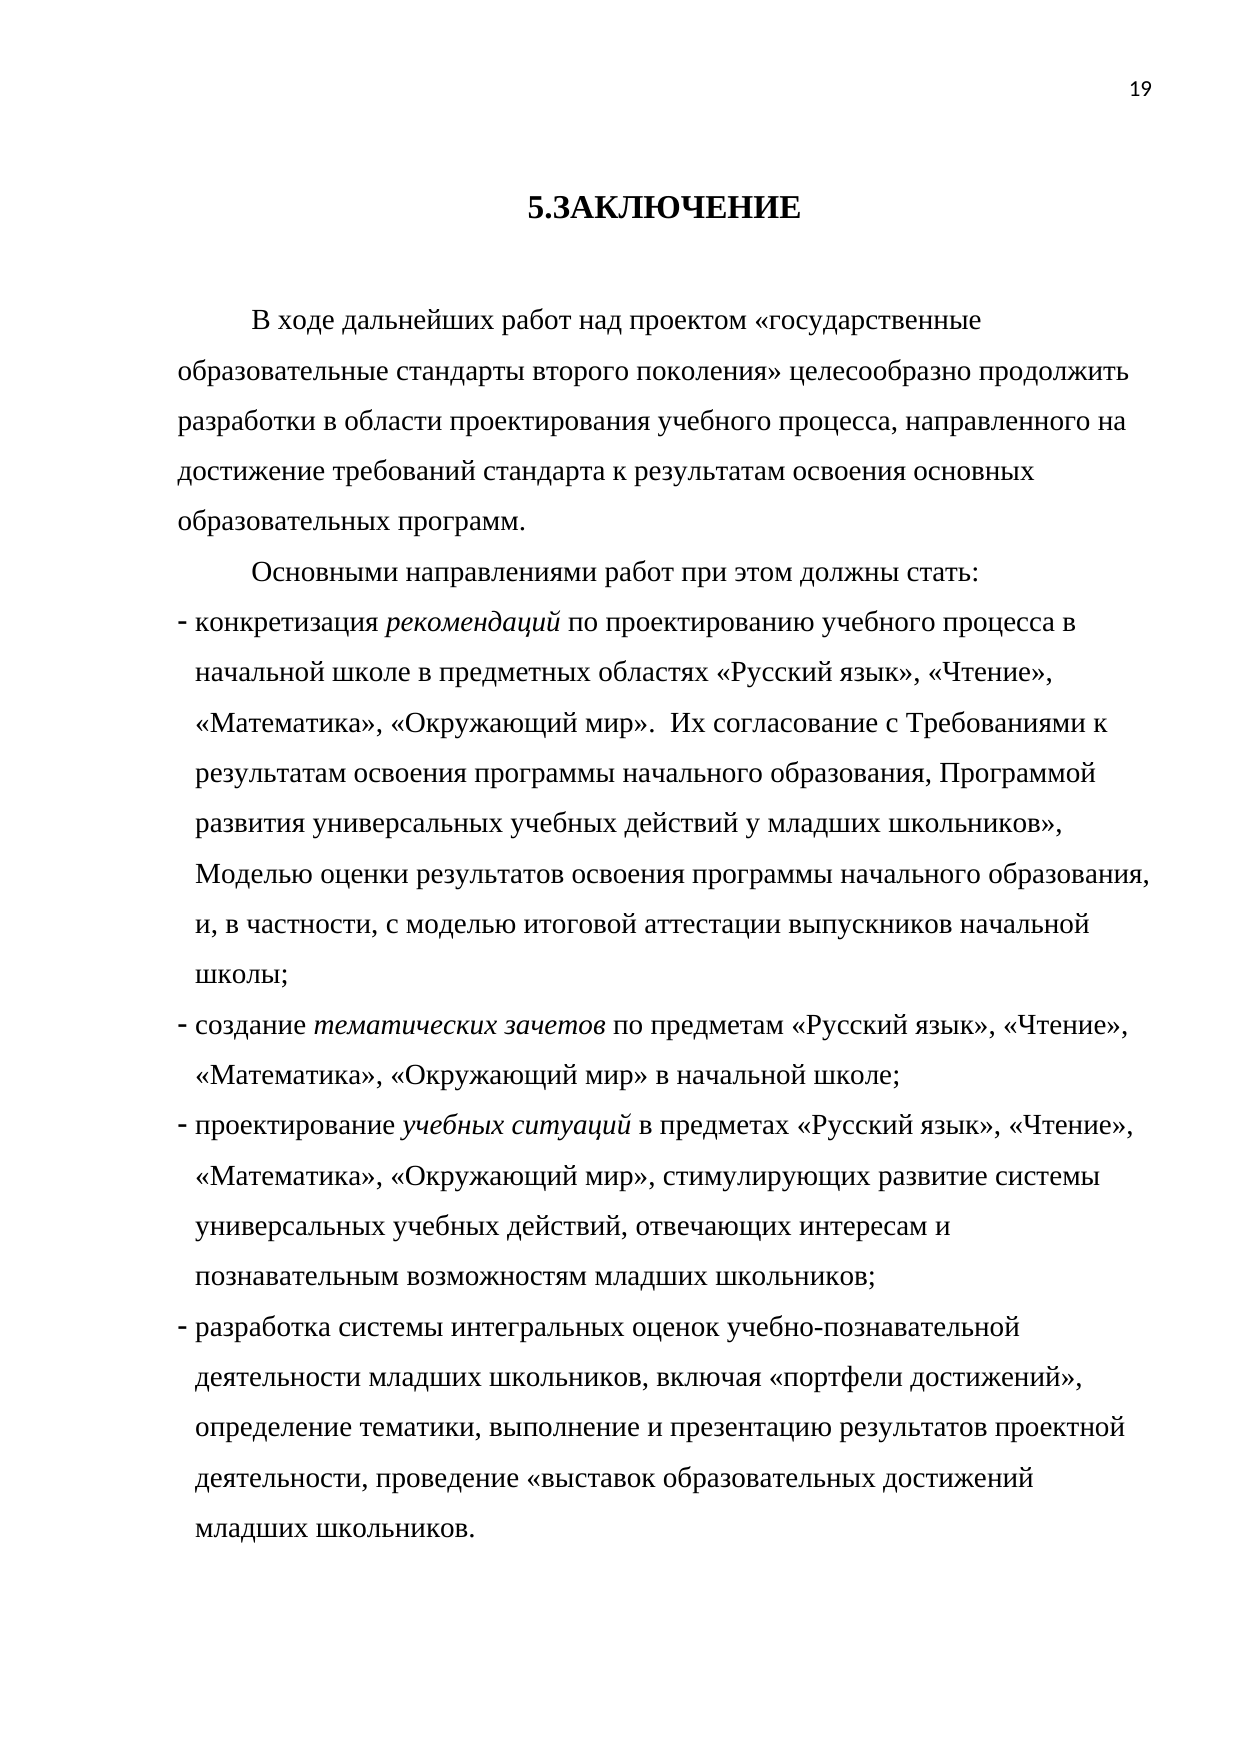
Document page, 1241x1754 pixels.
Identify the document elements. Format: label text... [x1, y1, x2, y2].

text В ходе дальнейших работ над проектом «государственные образовательные стандарты второго поколения» целесообразно продолжить разработки в области проектирования учебного процесса, направленного на достижение требований стандарта к результатам освоения основных образовательных программ. [177, 302, 1152, 537]
list создание тематических зачетов по предметам «Русский язык», «Чтение», «Математика», «Окружающий мир» в начальной школе; [177, 1007, 1152, 1091]
text Основными направлениями работ при этом должны стать: [177, 554, 1152, 587]
list конкретизация рекомендаций по проектированию учебного процесса в начальной школе в предметных областях «Русский язык», «Чтение», «Математика», «Окружающий мир». Их согласование с Требованиями к результатам освоения программы начального образования, Программой развития универсальных учебных действий у младших школьников», Моделью оценки результатов освоения программы начального образования, и, в частности, с моделью итоговой аттестации выпускников начальной школы; [177, 604, 1152, 990]
text 5.Заключение [177, 187, 1152, 226]
list разработка системы интегральных оценок учебно-познавательной деятельности младших школьников, включая «портфели достижений», определение тематики, выполнение и презентацию результатов проектной деятельности, проведение «выставок образовательных достижений младших школьников. [177, 1309, 1152, 1544]
list проектирование учебных ситуаций в предметах «Русский язык», «Чтение», «Математика», «Окружающий мир», стимулирующих развитие системы универсальных учебных действий, отвечающих интересам и познавательным возможностям младших школьников; [177, 1107, 1152, 1292]
